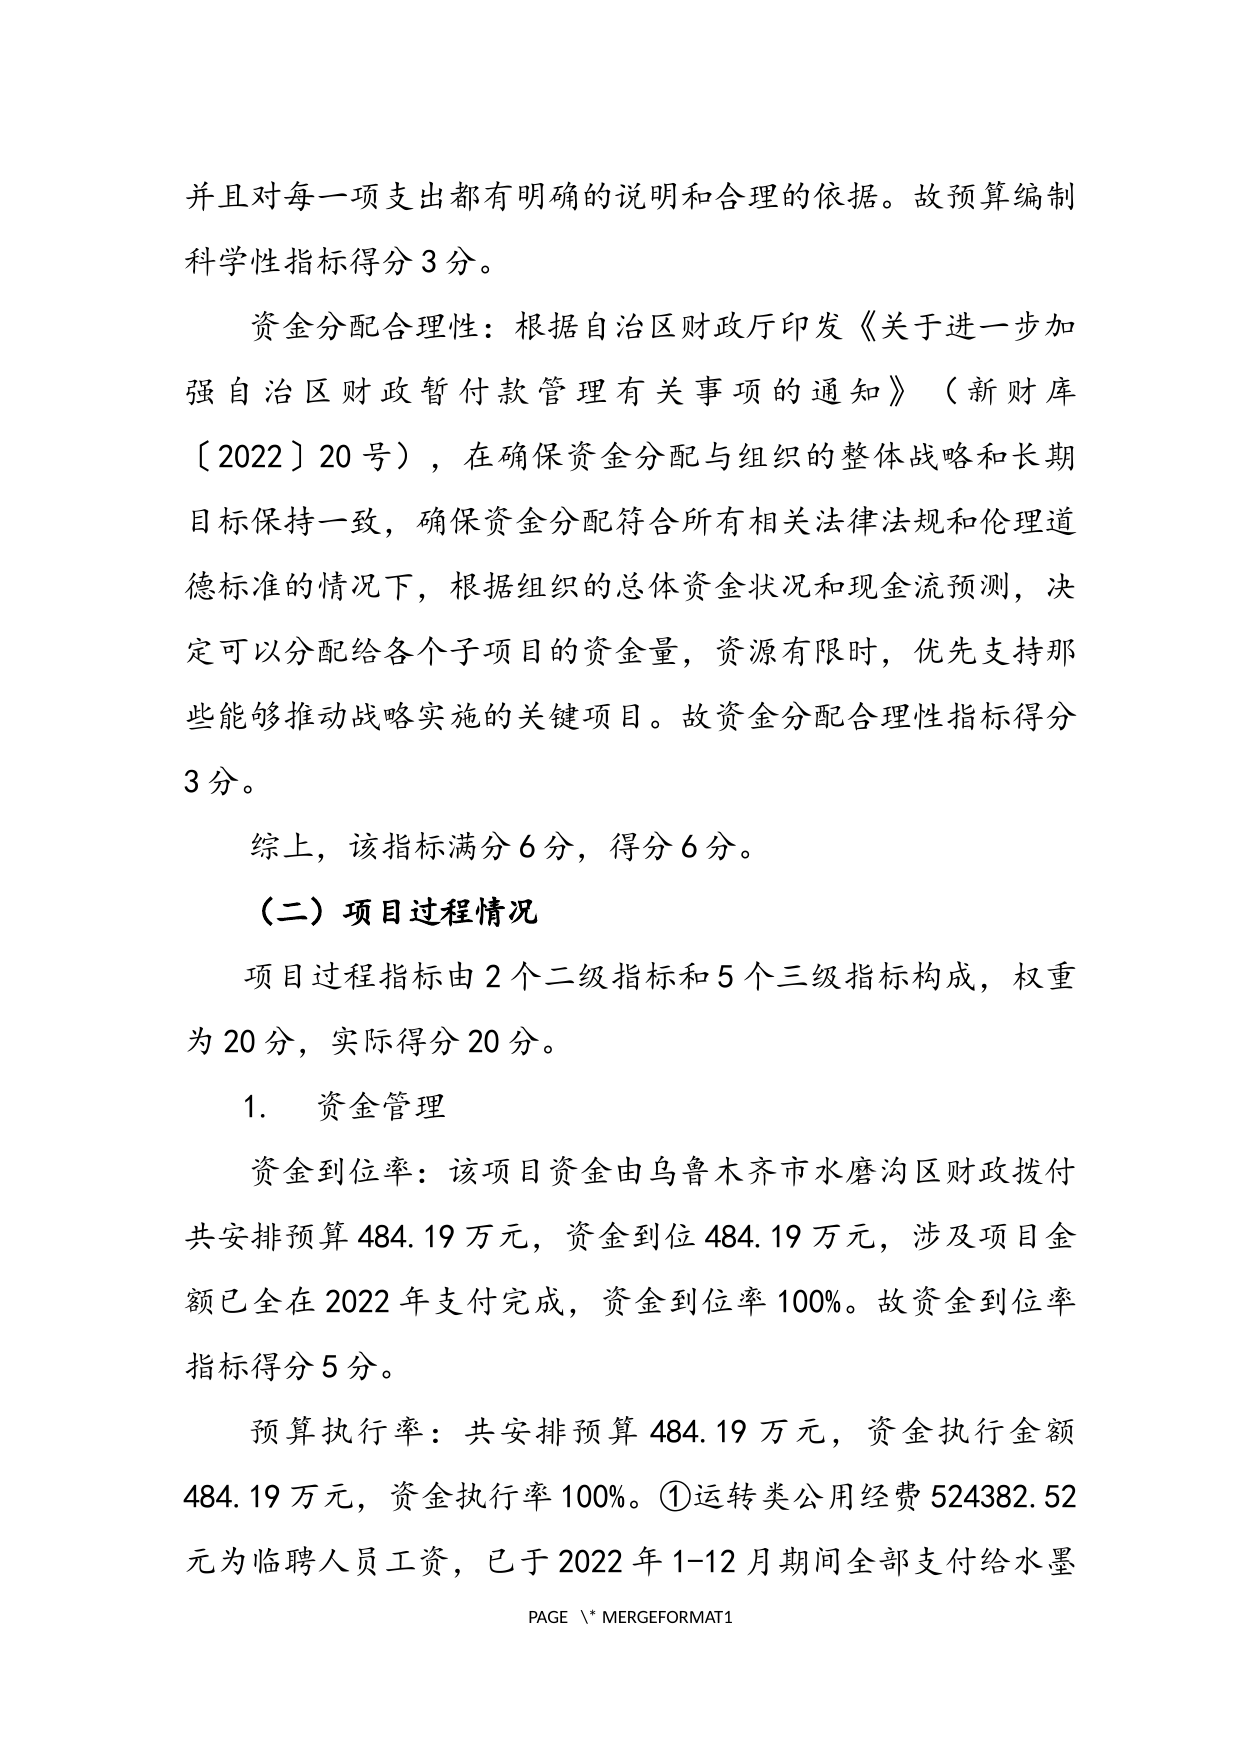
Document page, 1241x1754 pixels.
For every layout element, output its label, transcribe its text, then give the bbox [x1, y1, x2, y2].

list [183, 162, 1078, 292]
list 资金管理 [183, 1072, 1078, 1137]
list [183, 1397, 1078, 1592]
list 综上，该指标满分6分，得分6分。 [183, 812, 1078, 877]
text 项目过程指标由2个二级指标和5个三级指标构成，权重为20分，实际得分20分。 [183, 942, 1078, 1072]
text （二）项目过程情况 [183, 877, 1078, 942]
list 资金分配合理性：根据自治区财政厅印发《关于进一步加强自治区财政暂付款管理有关事项的通知》（新财库〔2022〕20号），在确保资金分配与组织的整体战略和长期目标保持一致，确保资金分配符合所有相关法律法规和伦理道德标准的情况下，根据组织的总体资金状况和现金流预测，决定可以分配给各个子项目的资金量，资源有限时，优先支持那些能够推动战略实施的关键项目。故资金分配合理性指标得分3分。 [183, 292, 1078, 812]
list 资金到位率：该项目资金由乌鲁木齐市水磨沟区财政拨付，共安排预算484.19万元，资金到位484.19万元，涉及项目金额已全在2022年支付完成，资金到位率100%。故资金到位率指标得分5分。 [183, 1137, 1078, 1397]
